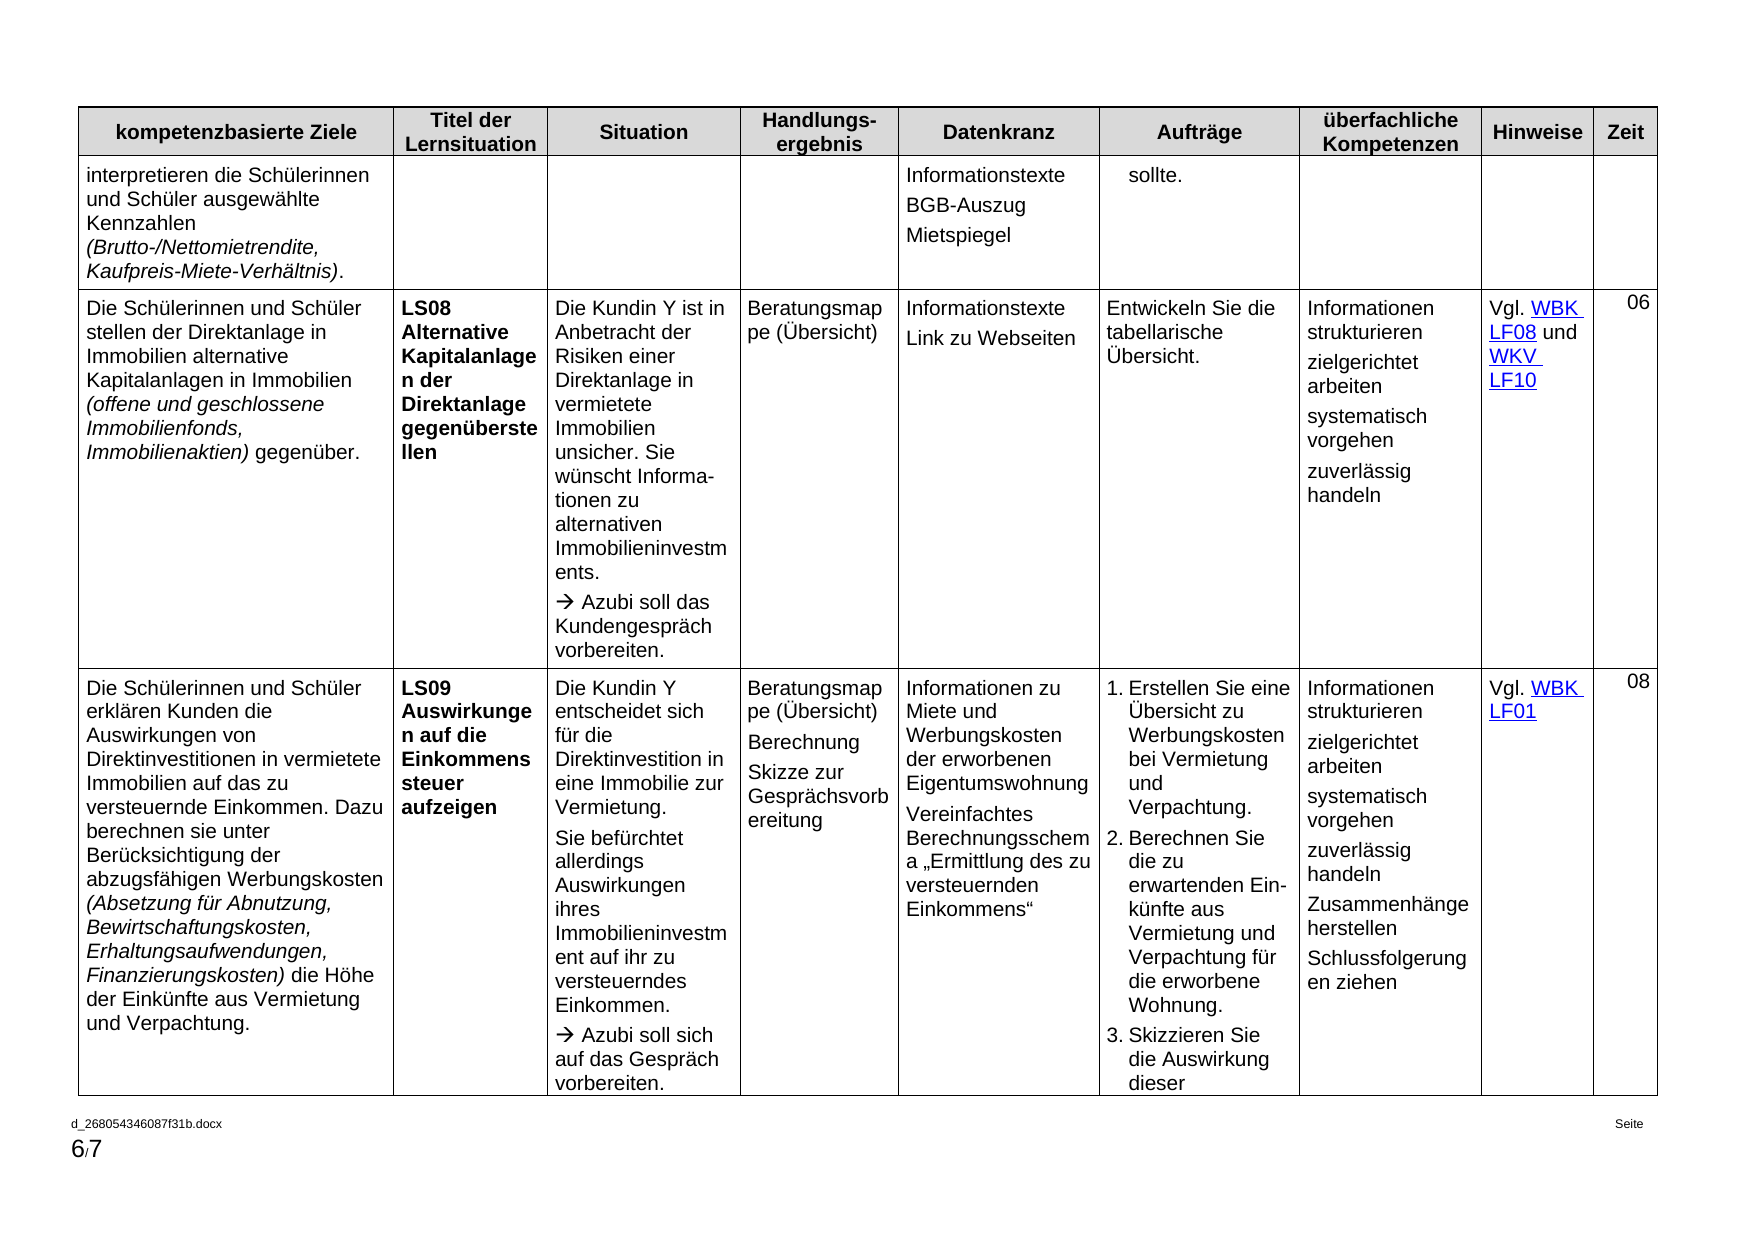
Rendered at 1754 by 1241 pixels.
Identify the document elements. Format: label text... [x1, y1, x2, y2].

table_cell Die Schülerinnen und Schüler stellen der Direktanlage in Immobilien alternative Kapitalanlagen in Immobilien (offene und geschlossene Immobilienfonds, Immobilienaktien) gegenüber. [79, 290, 393, 668]
table_cell Vgl. WBK LF08 und WKV LF10 [1482, 290, 1593, 668]
table_header überfachliche Kompetenzen [1300, 108, 1481, 155]
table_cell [1300, 669, 1481, 1095]
table_header Hinweise [1482, 108, 1593, 155]
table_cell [1100, 669, 1299, 1095]
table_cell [899, 156, 1099, 289]
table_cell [548, 669, 740, 1095]
table_header Zeit [1594, 108, 1657, 155]
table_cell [394, 156, 547, 289]
table_cell 06 [1594, 290, 1657, 668]
table_cell Vgl. WBK LF01 [1482, 669, 1593, 1095]
table_cell 10 [1594, 156, 1657, 289]
table_header Handlungs- ergebnis [741, 108, 898, 155]
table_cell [394, 669, 547, 1095]
table_cell 08 [1594, 669, 1657, 1095]
table_cell Informationen strukturieren zielgerichtet arbeiten systematisch vorgehen zuverlässig handeln [1300, 290, 1481, 668]
table_header kompetenzbasierte Ziele [79, 108, 393, 155]
table_cell Die Kundin Y ist in Anbetracht der Risiken einer Direktanlage in vermietete Immobilien unsicher. Sie wünscht Informa-tionen zu alternativen Immobilieninvestments. Azubi soll das Kundengespräch vorbereiten. [548, 290, 740, 668]
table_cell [899, 669, 1099, 1095]
table_header Aufträge [1100, 108, 1299, 155]
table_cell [1100, 156, 1299, 289]
table_cell Informationstexte Link zu Webseiten [899, 290, 1099, 668]
table_cell [1482, 156, 1593, 289]
table_header Situation [548, 108, 740, 155]
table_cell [79, 156, 393, 289]
table_cell Beratungsmappe (Übersicht) [741, 290, 898, 668]
table_header Datenkranz [899, 108, 1099, 155]
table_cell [1300, 156, 1481, 289]
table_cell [741, 669, 898, 1095]
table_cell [79, 669, 393, 1095]
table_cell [548, 156, 740, 289]
table_cell Entwickeln Sie die tabellarische Übersicht. [1100, 290, 1299, 668]
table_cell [741, 156, 898, 289]
table_cell LS08 Alternative Kapitalanlagen der Direktanlage gegenüberstellen [394, 290, 547, 668]
table_header Titel der Lernsituation [394, 108, 547, 155]
